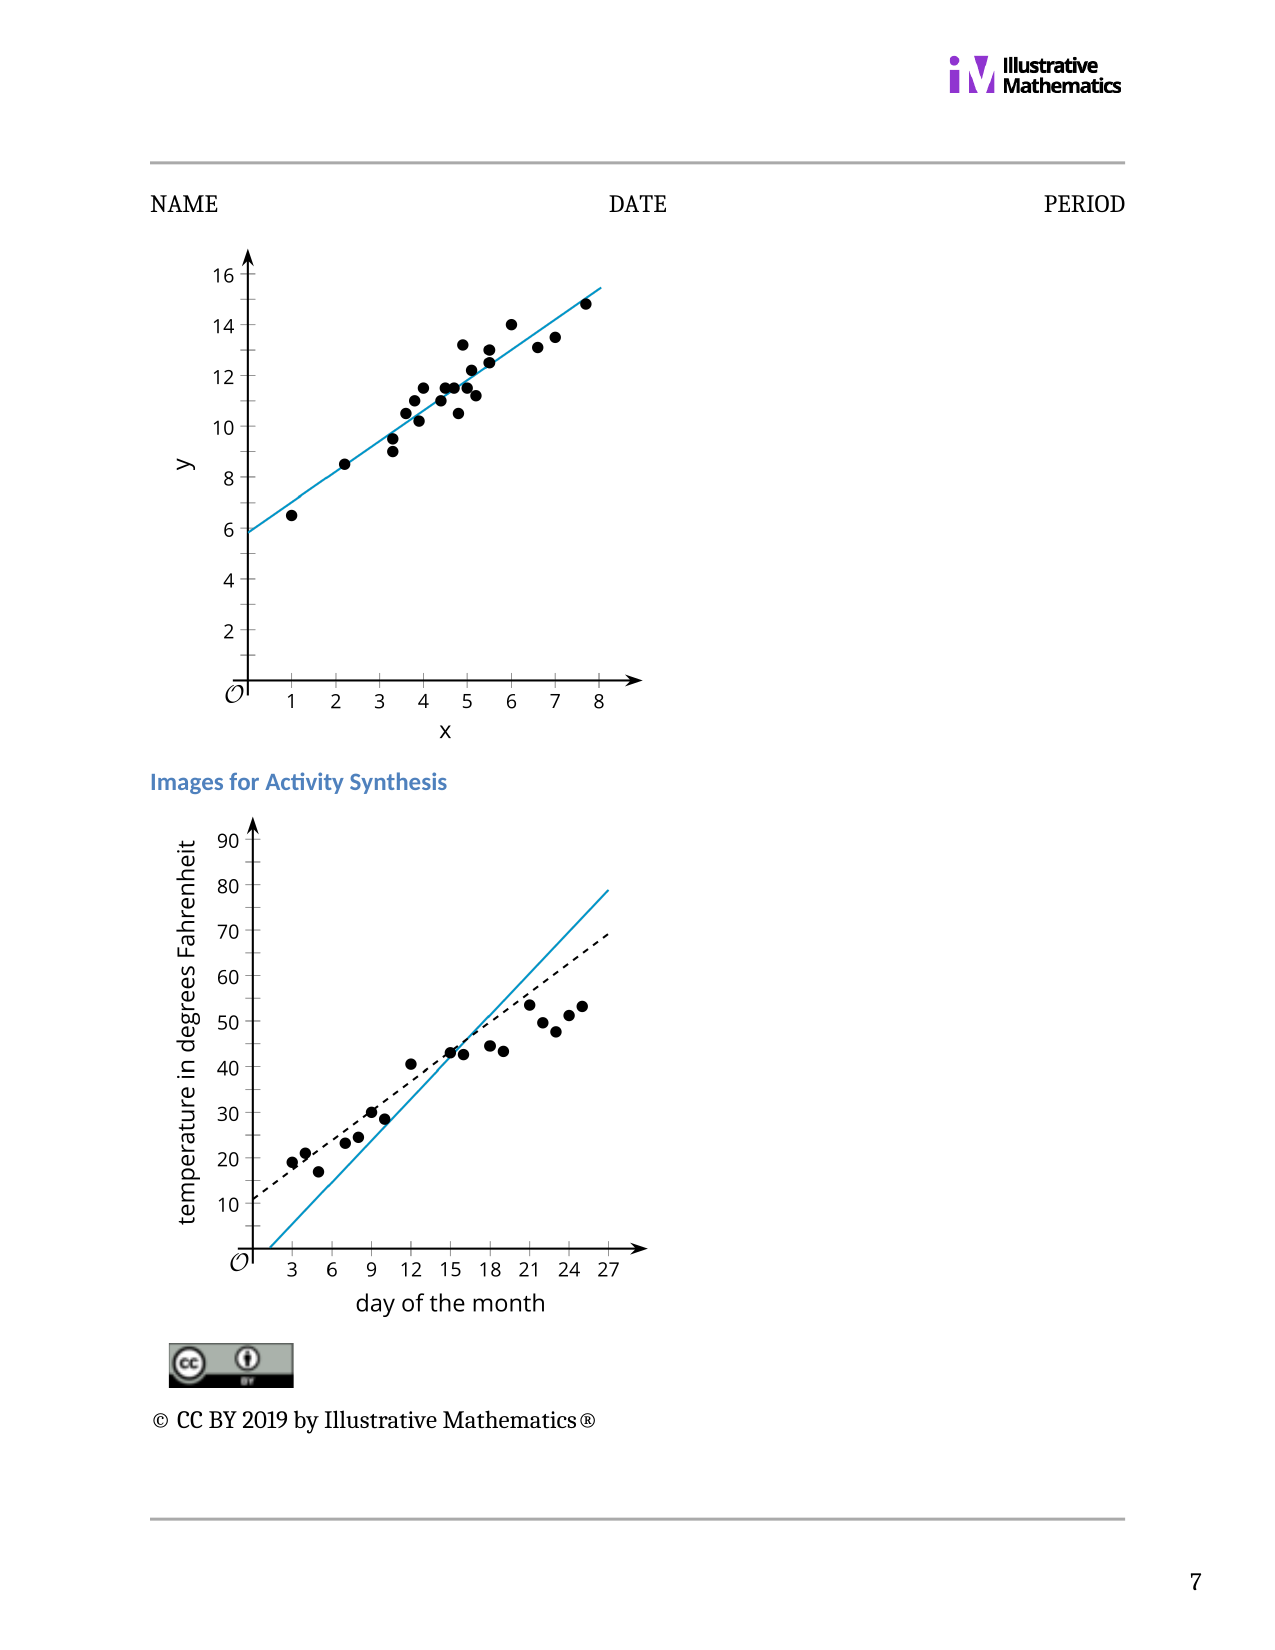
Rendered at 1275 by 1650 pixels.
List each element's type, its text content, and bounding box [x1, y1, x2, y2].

picture [949, 55, 1121, 93]
text © CC BY 2019 by Illustrative Mathematics® [150, 1406, 1125, 1435]
picture [168, 247, 644, 746]
picture [168, 1343, 294, 1388]
subtitle Images for Activity Synthesis [150, 767, 1125, 797]
picture [168, 815, 649, 1325]
